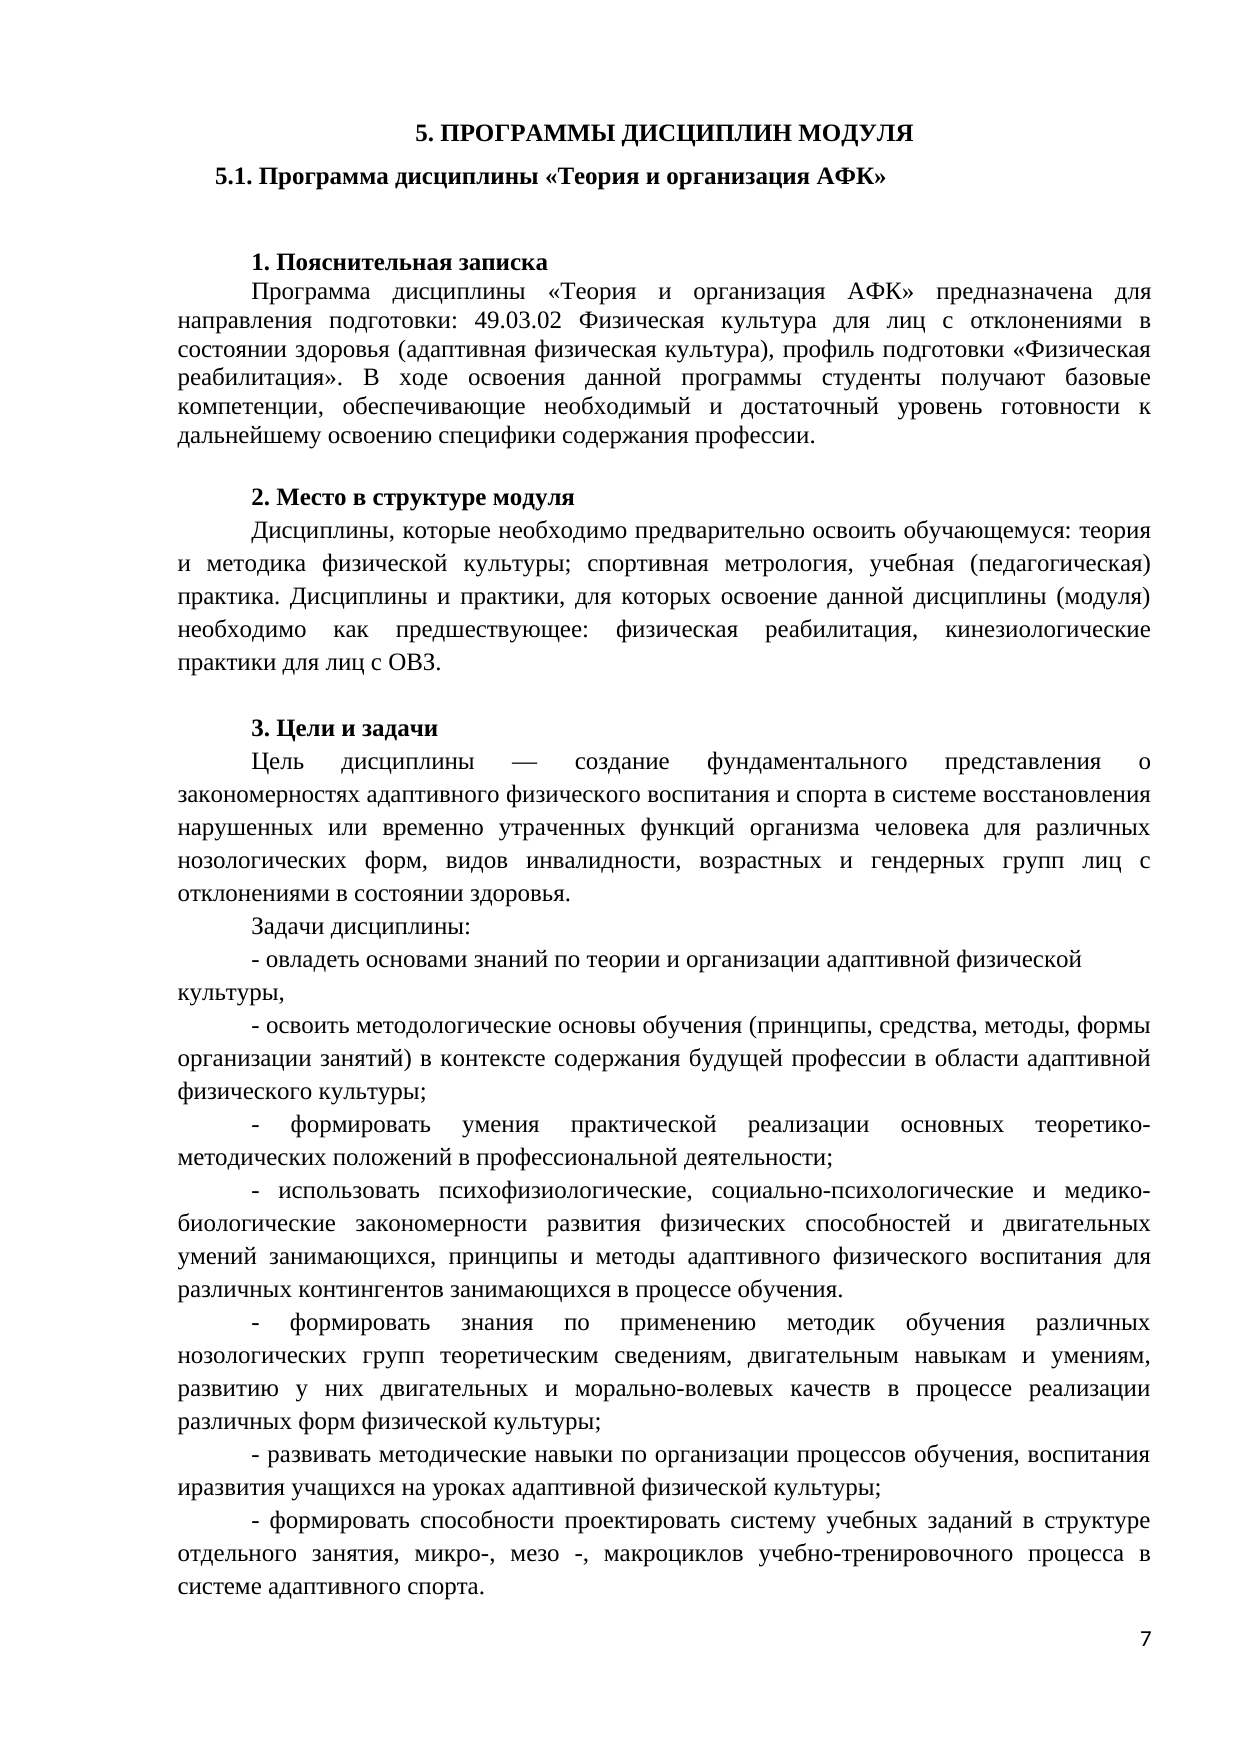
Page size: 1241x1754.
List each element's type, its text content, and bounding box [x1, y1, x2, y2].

subtitle 1. Пояснительная записка [177, 247, 1152, 276]
text Программа дисциплины «Теория и организация АФК» предназначена для направления подготовки: 49.03.02 Физическая культура для лиц с отклонениями в состоянии здоровья (адаптивная физическая культура), профиль подготовки «Физическая реабилитация». В ходе освоения данной программы студенты получают базовые компетенции, обеспечивающие необходимый и достаточный уровень готовности к дальнейшему освоению специфики содержания профессии. [177, 276, 1152, 449]
text Задачи дисциплины: [177, 911, 1152, 940]
text Цель дисциплины — создание фундаментального представления о закономерностях адаптивного физического воспитания и спорта в системе восстановления нарушенных или временно утраченных функций организма человека для различных нозологических форм, видов инвалидности, возрастных и гендерных групп лиц с отклонениями в состоянии здоровья. [177, 746, 1152, 907]
text - развивать методические навыки по организации процессов обучения, воспитания иразвития учащихся на уроках адаптивной физической культуры; [177, 1439, 1152, 1501]
subtitle 5. ПРОГРАММЫ ДИСЦИПЛИН МОДУЛЯ [177, 118, 1152, 147]
subtitle 2. Место в структуре модуля [177, 482, 1152, 511]
subtitle 5.1. Программа дисциплины «Теория и организация АФК» [177, 161, 1152, 190]
text - формировать знания по применению методик обучения различных нозологических групп теоретическим сведениям, двигательным навыкам и умениям, развитию у них двигательных и морально-волевых качеств в процессе реализации различных форм физической культуры; [177, 1307, 1152, 1435]
text - формировать способности проектировать систему учебных заданий в структуре отдельного занятия, микро-, мезо -, макроциклов учебно-тренировочного процесса в системе адаптивного спорта. [177, 1505, 1152, 1600]
text - формировать умения практической реализации основных теоретико-методических положений в профессиональной деятельности; [177, 1109, 1152, 1171]
subtitle 3. Цели и задачи [177, 713, 1152, 742]
text - освоить методологические основы обучения (принципы, средства, методы, формы организации занятий) в контексте содержания будущей профессии в области адаптивной физического культуры; [177, 1010, 1152, 1105]
text - овладеть основами знаний по теории и организации адаптивной физической культуры, [177, 944, 1152, 1006]
text - использовать психофизиологические, социально-психологические и медико-биологические закономерности развития физических способностей и двигательных умений занимающихся, принципы и методы адаптивного физического воспитания для различных контингентов занимающихся в процессе обучения. [177, 1175, 1152, 1303]
text Дисциплины, которые необходимо предварительно освоить обучающемуся: теория и методика физической культуры; спортивная метрология, учебная (педагогическая) практика. Дисциплины и практики, для которых освоение данной дисциплины (модуля) необходимо как предшествующее: физическая реабилитация, кинезиологические практики для лиц с ОВЗ. [177, 515, 1152, 676]
